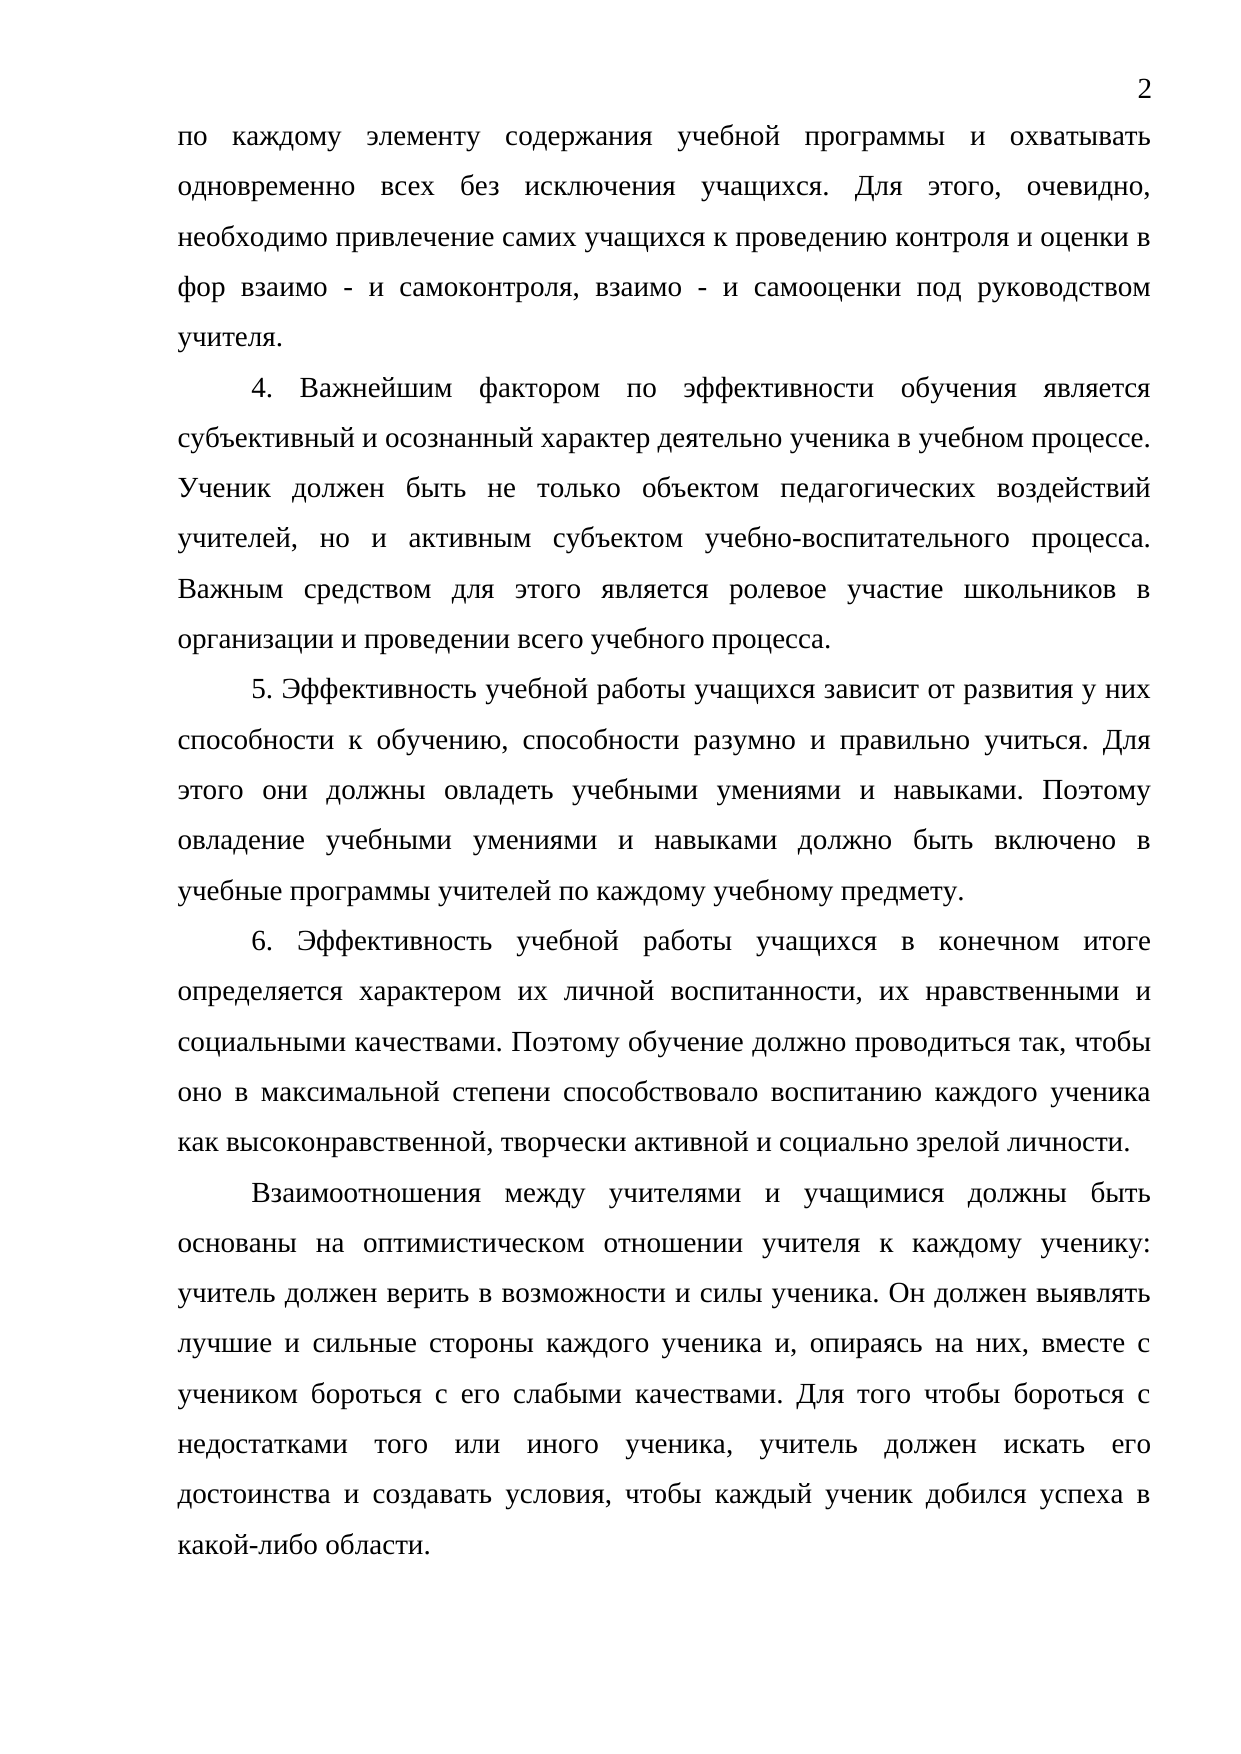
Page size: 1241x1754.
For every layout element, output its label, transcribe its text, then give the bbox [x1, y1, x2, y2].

text Взаимоотношения между учителями и учащимися должны быть основаны на оптимистическом отношении учителя к каждому ученику: учитель должен верить в возможности и силы ученика. Он должен выявлять лучшие и сильные стороны каждого ученика и, опираясь на них, вместе с учеником бороться с его слабыми качествами. Для того чтобы бороться с недостатками того или иного ученика, учитель должен искать его достоинства и создавать условия, чтобы каждый ученик добился успеха в какой-либо области. [177, 1175, 1152, 1560]
text 6. Эффективность учебной работы учащихся в конечном итоге определяется характером их личной воспитанности, их нравственными и социальными качествами. Поэтому обучение должно проводиться так, чтобы оно в максимальной степени способствовало воспитанию каждого ученика как высоконравственной, творчески активной и социально зрелой личности. [177, 923, 1152, 1158]
text 5. Эффективность учебной работы учащихся зависит от развития у них способности к обучению, способности разумно и правильно учиться. Для этого они должны овладеть учебными умениями и навыками. Поэтому овладение учебными умениями и навыками должно быть включено в учебные программы учителей по каждому учебному предмету. [177, 672, 1152, 906]
text 4. Важнейшим фактором по эффективности обучения является субъективный и осознанный характер деятельно ученика в учебном процессе. Ученик должен быть не только объектом педагогических воздействий учителей, но и активным субъектом учебно-воспитательного процесса. Важным средством для этого является ролевое участие школьников в организации и проведении всего учебного процесса. [177, 370, 1152, 655]
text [177, 118, 1152, 353]
